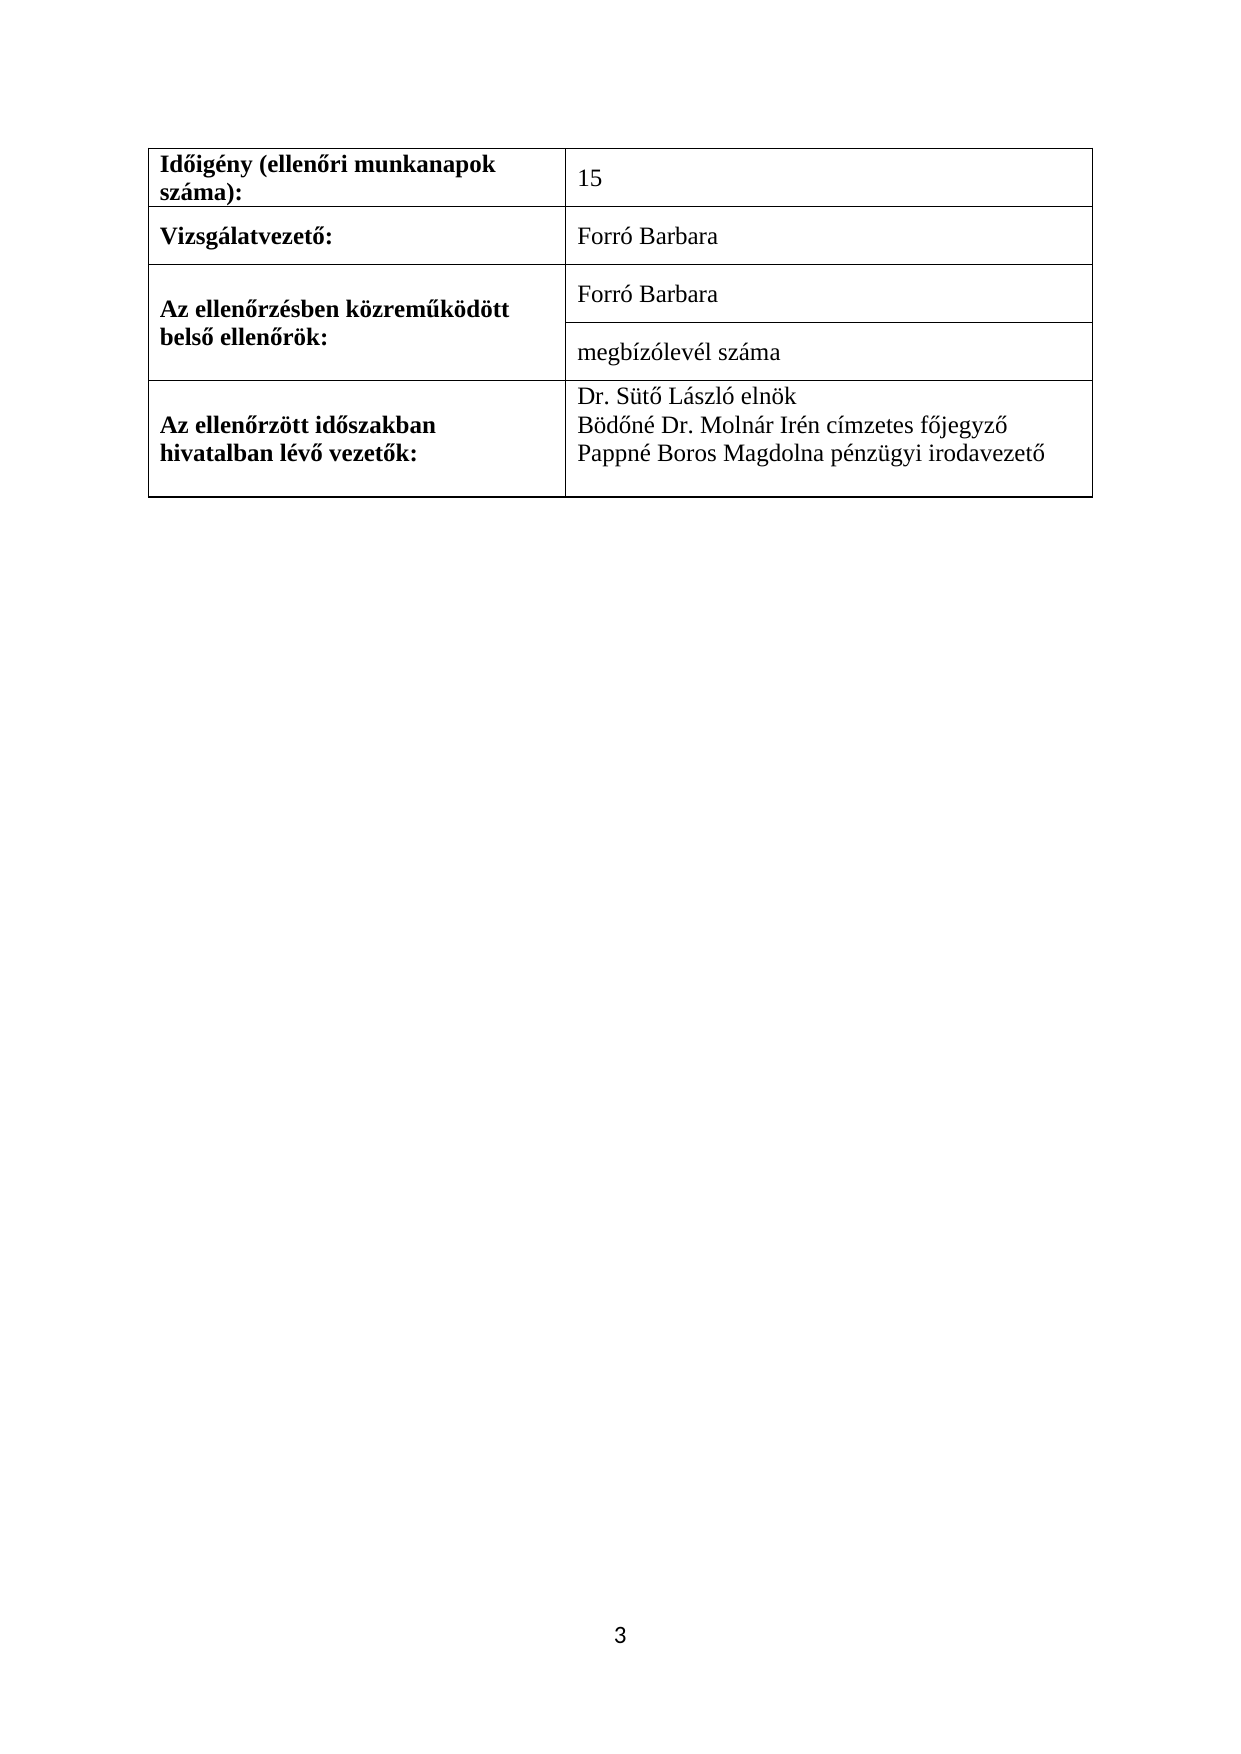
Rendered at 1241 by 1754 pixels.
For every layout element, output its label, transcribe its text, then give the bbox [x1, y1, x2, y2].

table_cell Vizsgálatvezető: [149, 207, 565, 264]
table_cell Időigény (ellenőri munkanapok száma): [149, 149, 565, 206]
table_cell Forró Barbara [566, 207, 1092, 264]
table_cell Az ellenőrzött időszakban hivatalban lévő vezetők: [149, 381, 565, 496]
table_cell 15 [566, 149, 1092, 206]
table_cell Dr. Sütő László elnök Bödőné Dr. Molnár Irén címzetes főjegyző Pappné Boros Magdolna pénzügyi irodavezető [566, 381, 1092, 496]
table_cell megbízólevél száma [566, 323, 1092, 380]
table_cell Az ellenőrzésben közreműködött belső ellenőrök: [149, 265, 565, 380]
table_cell Forró Barbara [566, 265, 1092, 322]
